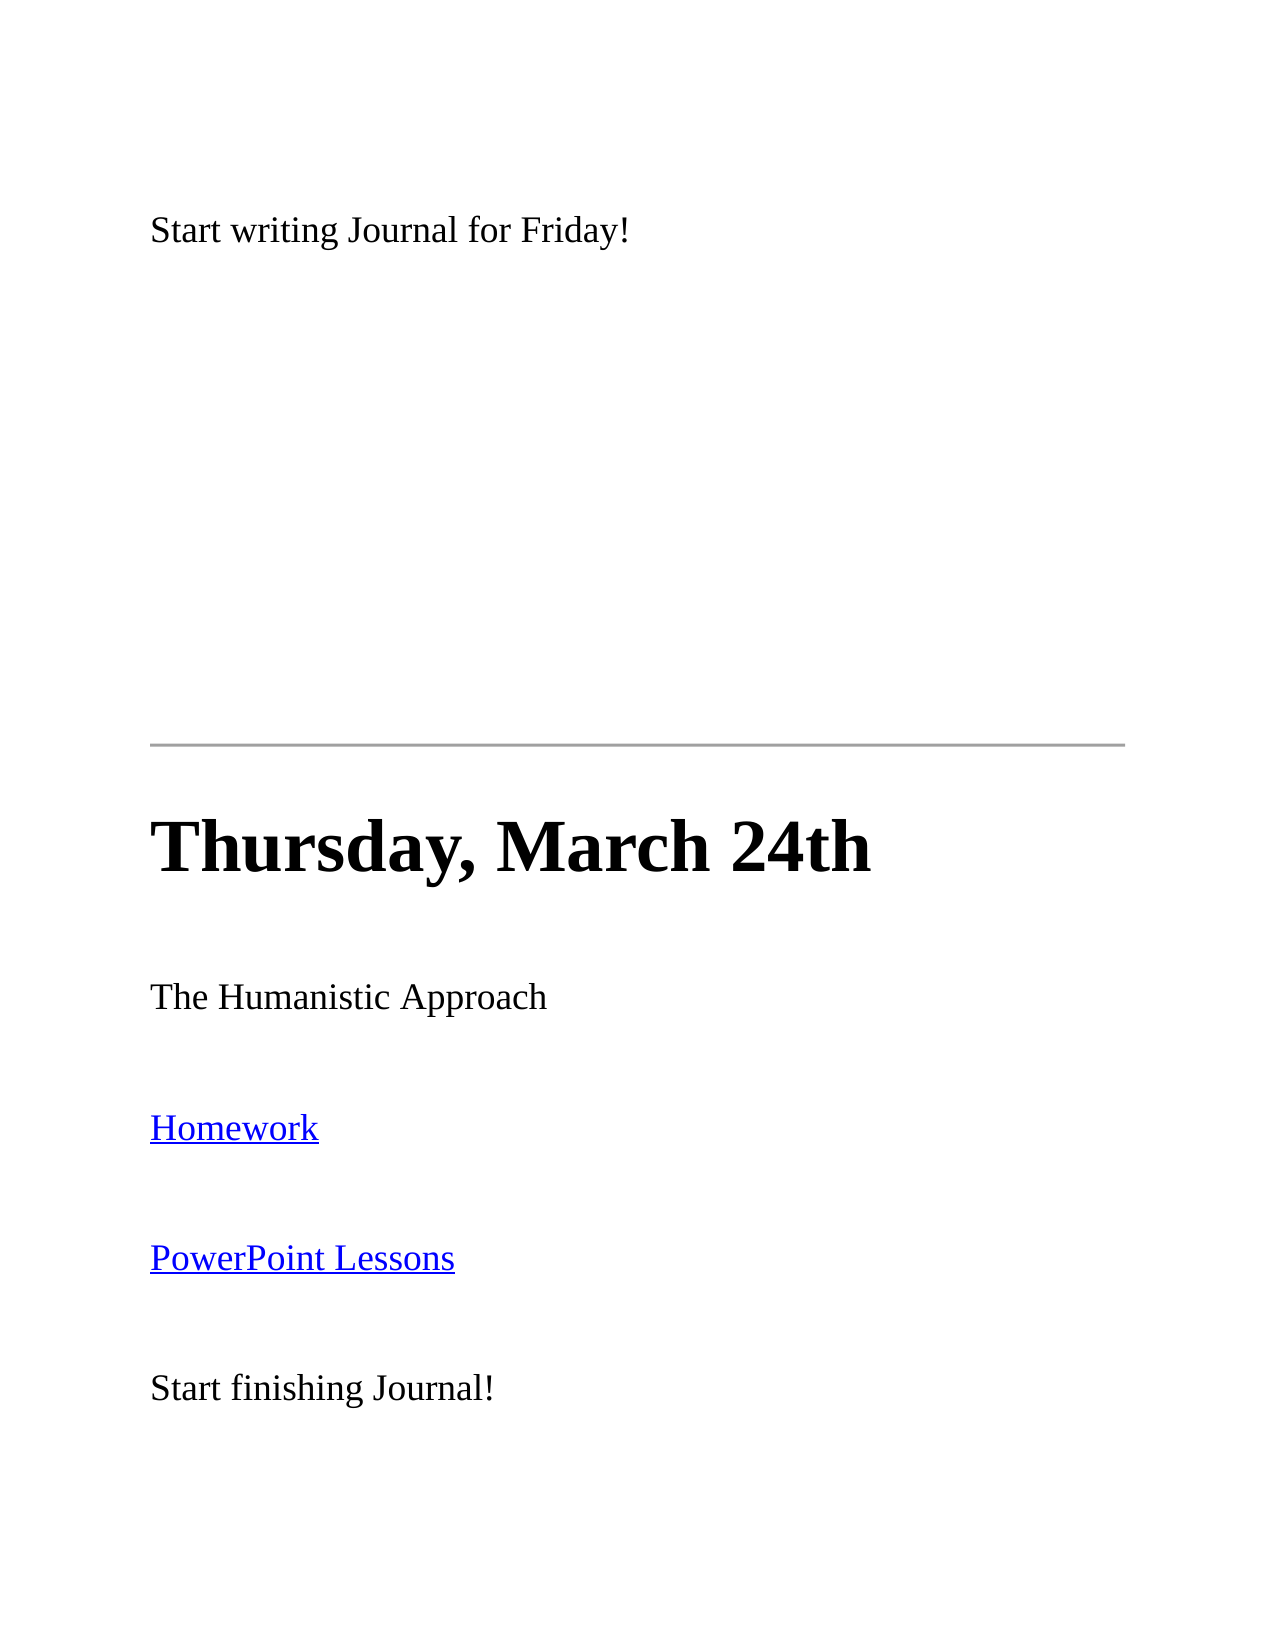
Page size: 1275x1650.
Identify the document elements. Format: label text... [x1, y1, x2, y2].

text Start finishing Journal! [150, 1365, 1125, 1408]
text The Humanistic Approach [150, 975, 1125, 1018]
text Start writing Journal for Friday! [150, 208, 1125, 251]
text PowerPoint Lessons [150, 1235, 1125, 1278]
text Homework [150, 1105, 1125, 1148]
text Thursday, March 24th [150, 801, 1125, 888]
